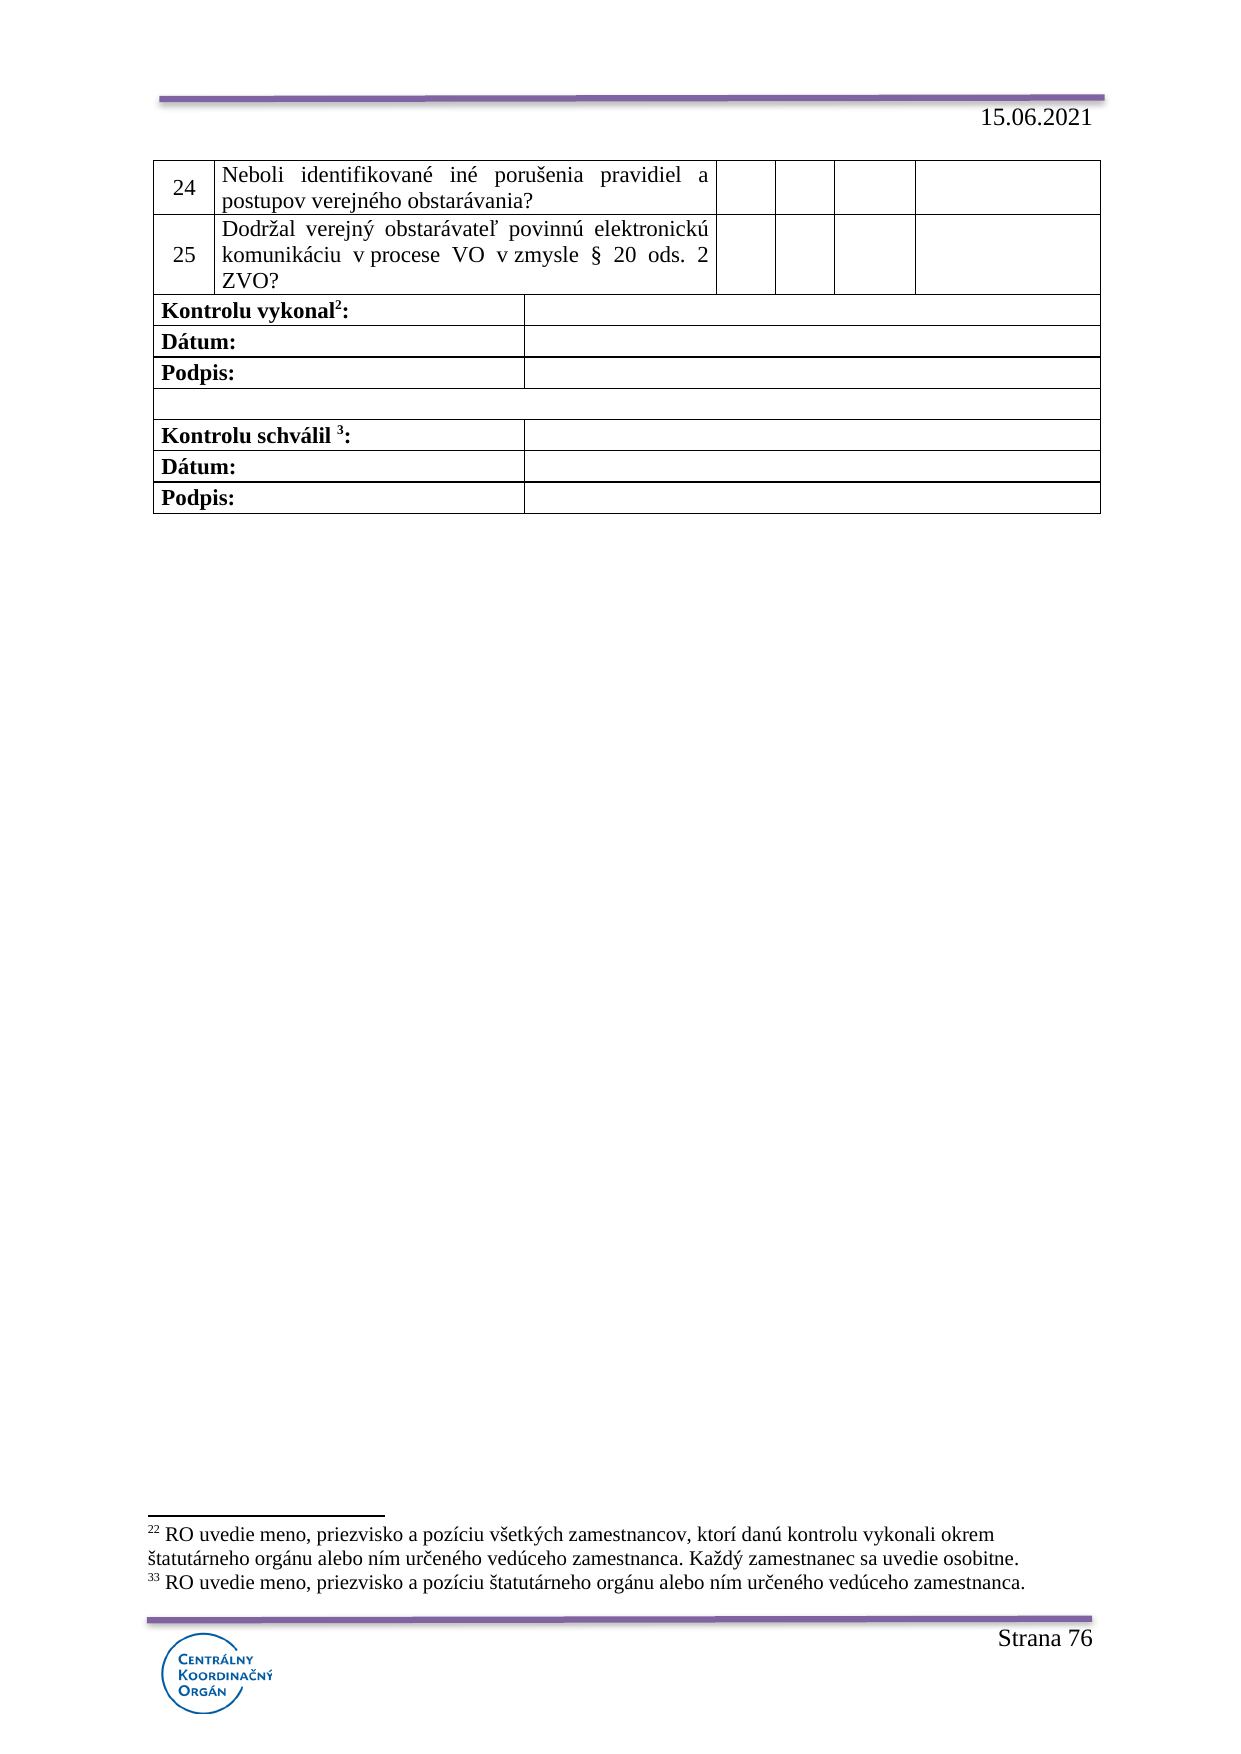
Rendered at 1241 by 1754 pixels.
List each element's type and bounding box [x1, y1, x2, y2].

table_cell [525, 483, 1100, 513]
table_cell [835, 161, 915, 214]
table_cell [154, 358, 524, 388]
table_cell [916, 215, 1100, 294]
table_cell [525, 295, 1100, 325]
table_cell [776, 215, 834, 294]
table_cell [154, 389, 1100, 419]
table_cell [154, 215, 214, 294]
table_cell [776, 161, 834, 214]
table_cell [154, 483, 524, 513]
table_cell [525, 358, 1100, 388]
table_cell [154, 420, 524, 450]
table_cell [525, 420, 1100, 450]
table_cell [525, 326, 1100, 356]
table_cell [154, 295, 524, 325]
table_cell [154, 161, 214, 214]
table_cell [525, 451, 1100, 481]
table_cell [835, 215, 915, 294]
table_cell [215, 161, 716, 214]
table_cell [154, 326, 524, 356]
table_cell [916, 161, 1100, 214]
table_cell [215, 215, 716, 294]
picture [159, 1631, 272, 1713]
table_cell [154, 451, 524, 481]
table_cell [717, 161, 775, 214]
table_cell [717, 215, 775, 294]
